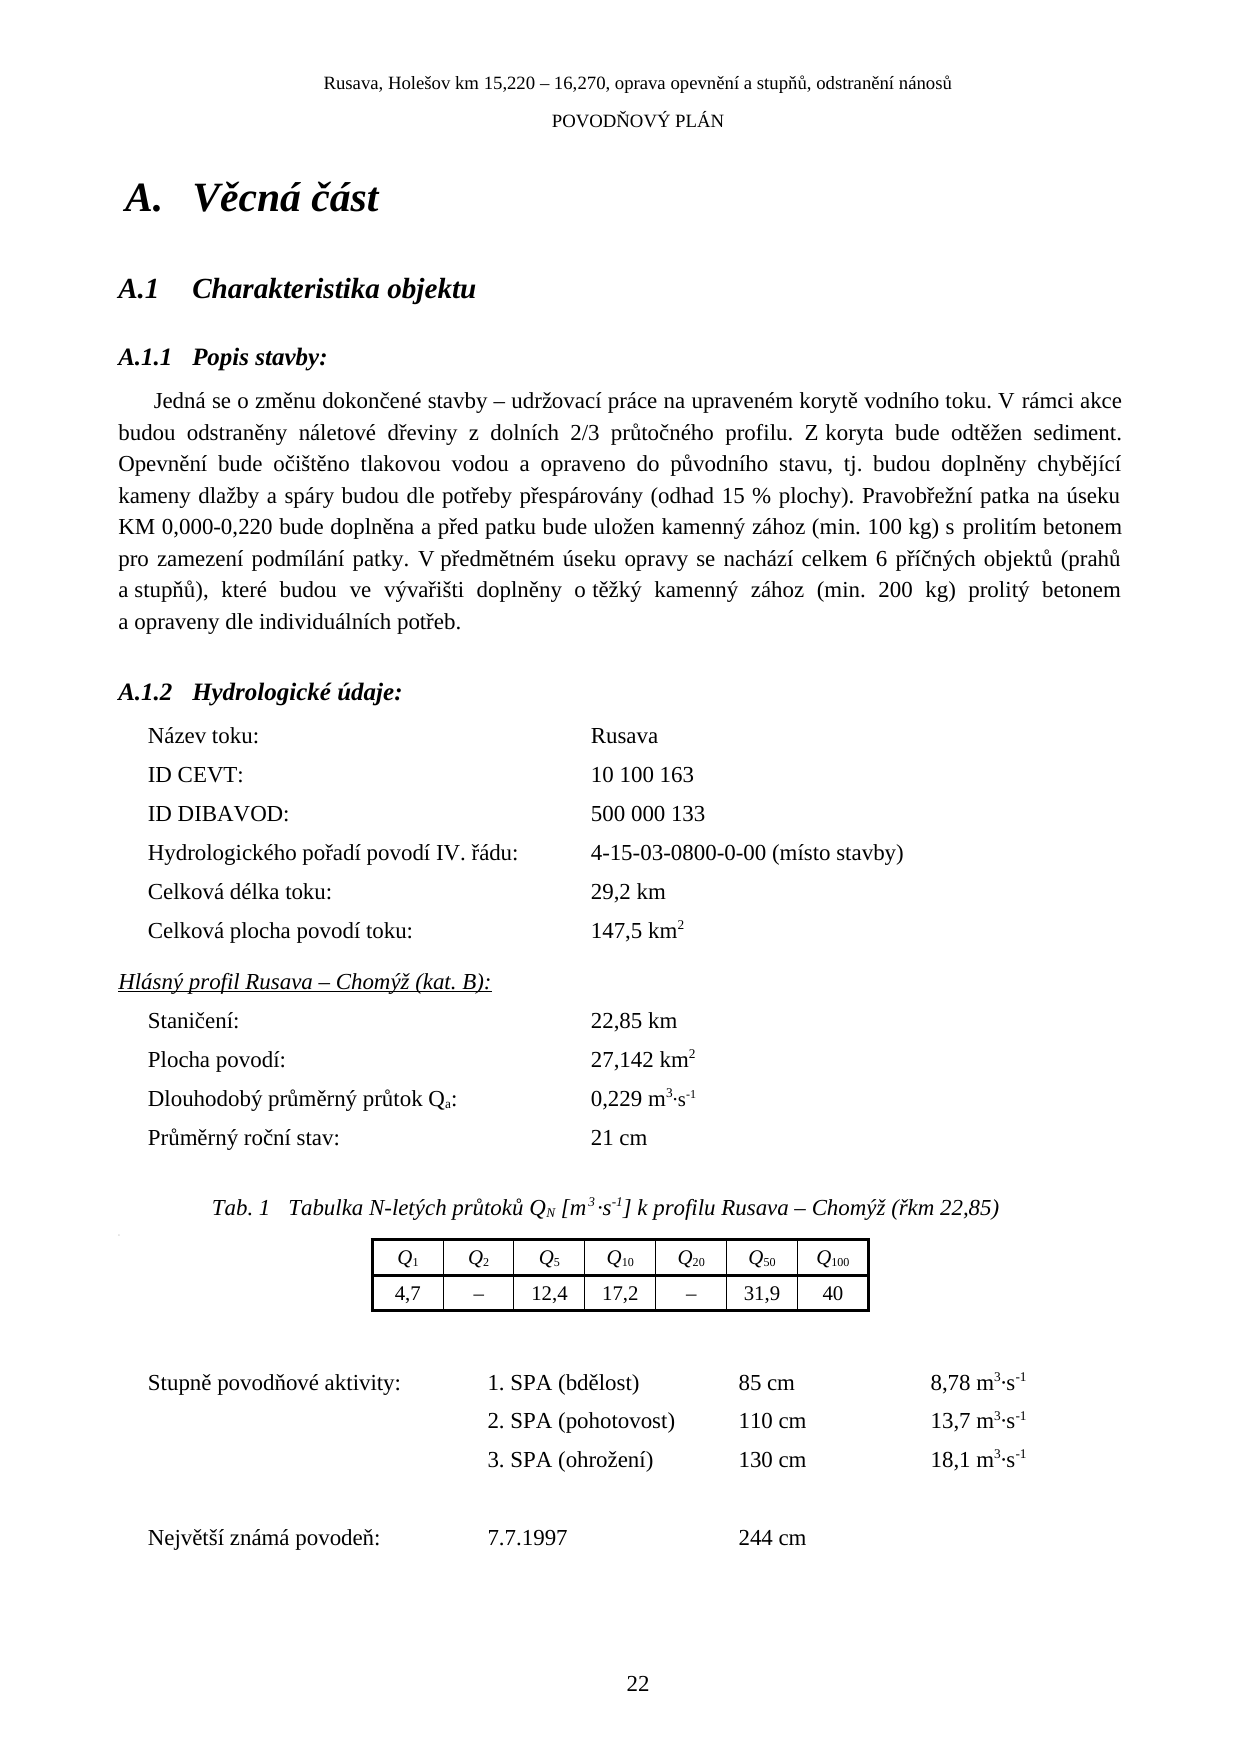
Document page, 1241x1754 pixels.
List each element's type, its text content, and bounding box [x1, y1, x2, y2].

subtitle Věcná část [125, 173, 1122, 221]
text Tabulka N-letých průtoků QN [m3∙s-1] k profilu Rusava – Chomýž (řkm 22,85) [118, 1193, 1122, 1220]
text ID CEVT: 10 100 163 [148, 761, 1122, 788]
text Celková plocha povodí toku: 147,5 km2 [148, 917, 1122, 943]
table_cell – [656, 1277, 726, 1309]
table_header Q5 [514, 1241, 584, 1273]
text ID DIBAVOD: 500 000 133 [148, 800, 1122, 827]
text Stupně povodňové aktivity: 1. SPA (bdělost) 85 cm 8,78 m3∙s-1 [148, 1369, 1122, 1395]
table_header Q20 [656, 1241, 726, 1273]
table_header Q10 [585, 1241, 655, 1273]
text Největší známá povodeň: 7.7.1997 244 cm [148, 1524, 1122, 1550]
table_cell 40 [798, 1277, 867, 1309]
text Dlouhodobý průměrný průtok Qa: 0,229 m3∙s-1 [148, 1085, 1122, 1111]
table_cell 31,9 [727, 1277, 797, 1309]
text Průměrný roční stav: 21 cm [148, 1124, 1122, 1150]
table_header Q2 [444, 1241, 513, 1273]
table_cell 12,4 [514, 1277, 584, 1309]
text Hydrologického pořadí povodí IV. řádu: 4-15-03-0800-0-00 (místo stavby) [148, 839, 1122, 866]
text 3. SPA (ohrožení) 130 cm 18,1 m3∙s-1 [148, 1446, 1122, 1473]
text 2. SPA (pohotovost) 110 cm 13,7 m3∙s-1 [148, 1407, 1122, 1434]
text Plocha povodí: 27,142 km2 [148, 1046, 1122, 1072]
text Celková délka toku: 29,2 km [148, 878, 1122, 904]
text Staničení: 22,85 km [148, 1007, 1122, 1033]
subtitle Hydrologické údaje: [118, 677, 1122, 706]
table_cell – [444, 1277, 513, 1309]
subtitle Popis stavby: [118, 342, 1122, 371]
text Jedná se o změnu dokončené stavby – udržovací práce na upraveném korytě vodního toku. V rámci akce budou odstraněny náletové dřeviny z dolních 2/3 průtočného profilu. Z koryta bude odtěžen sediment. Opevnění bude očištěno tlakovou vodou a opraveno do původního stavu, tj. budou doplněny chybějící kameny dlažby a spáry budou dle potřeby přespárovány (odhad 15 % plochy). Pravobřežní patka na úseku KM 0,000-0,220 bude doplněna a před patku bude uložen kamenný zához (min. 100 kg) s prolitím betonem pro zamezení podmílání patky. V předmětném úseku opravy se nachází celkem 6 příčných objektů (prahů a stupňů), které budou ve vývařišti doplněny o těžký kamenný zához (min. 200 kg) prolitý betonem a opraveny dle individuálních potřeb. [118, 387, 1122, 634]
text Název toku: Rusava [148, 723, 1122, 749]
table_cell 4,7 [374, 1277, 443, 1309]
table_header Q50 [727, 1241, 797, 1273]
subtitle Charakteristika objektu [118, 271, 1122, 304]
table_header Q100 [798, 1241, 867, 1273]
table_header Q1 [374, 1241, 443, 1273]
text Hlásný profil Rusava – Chomýž (kat. B): [118, 968, 1122, 994]
table_cell 17,2 [585, 1277, 655, 1309]
